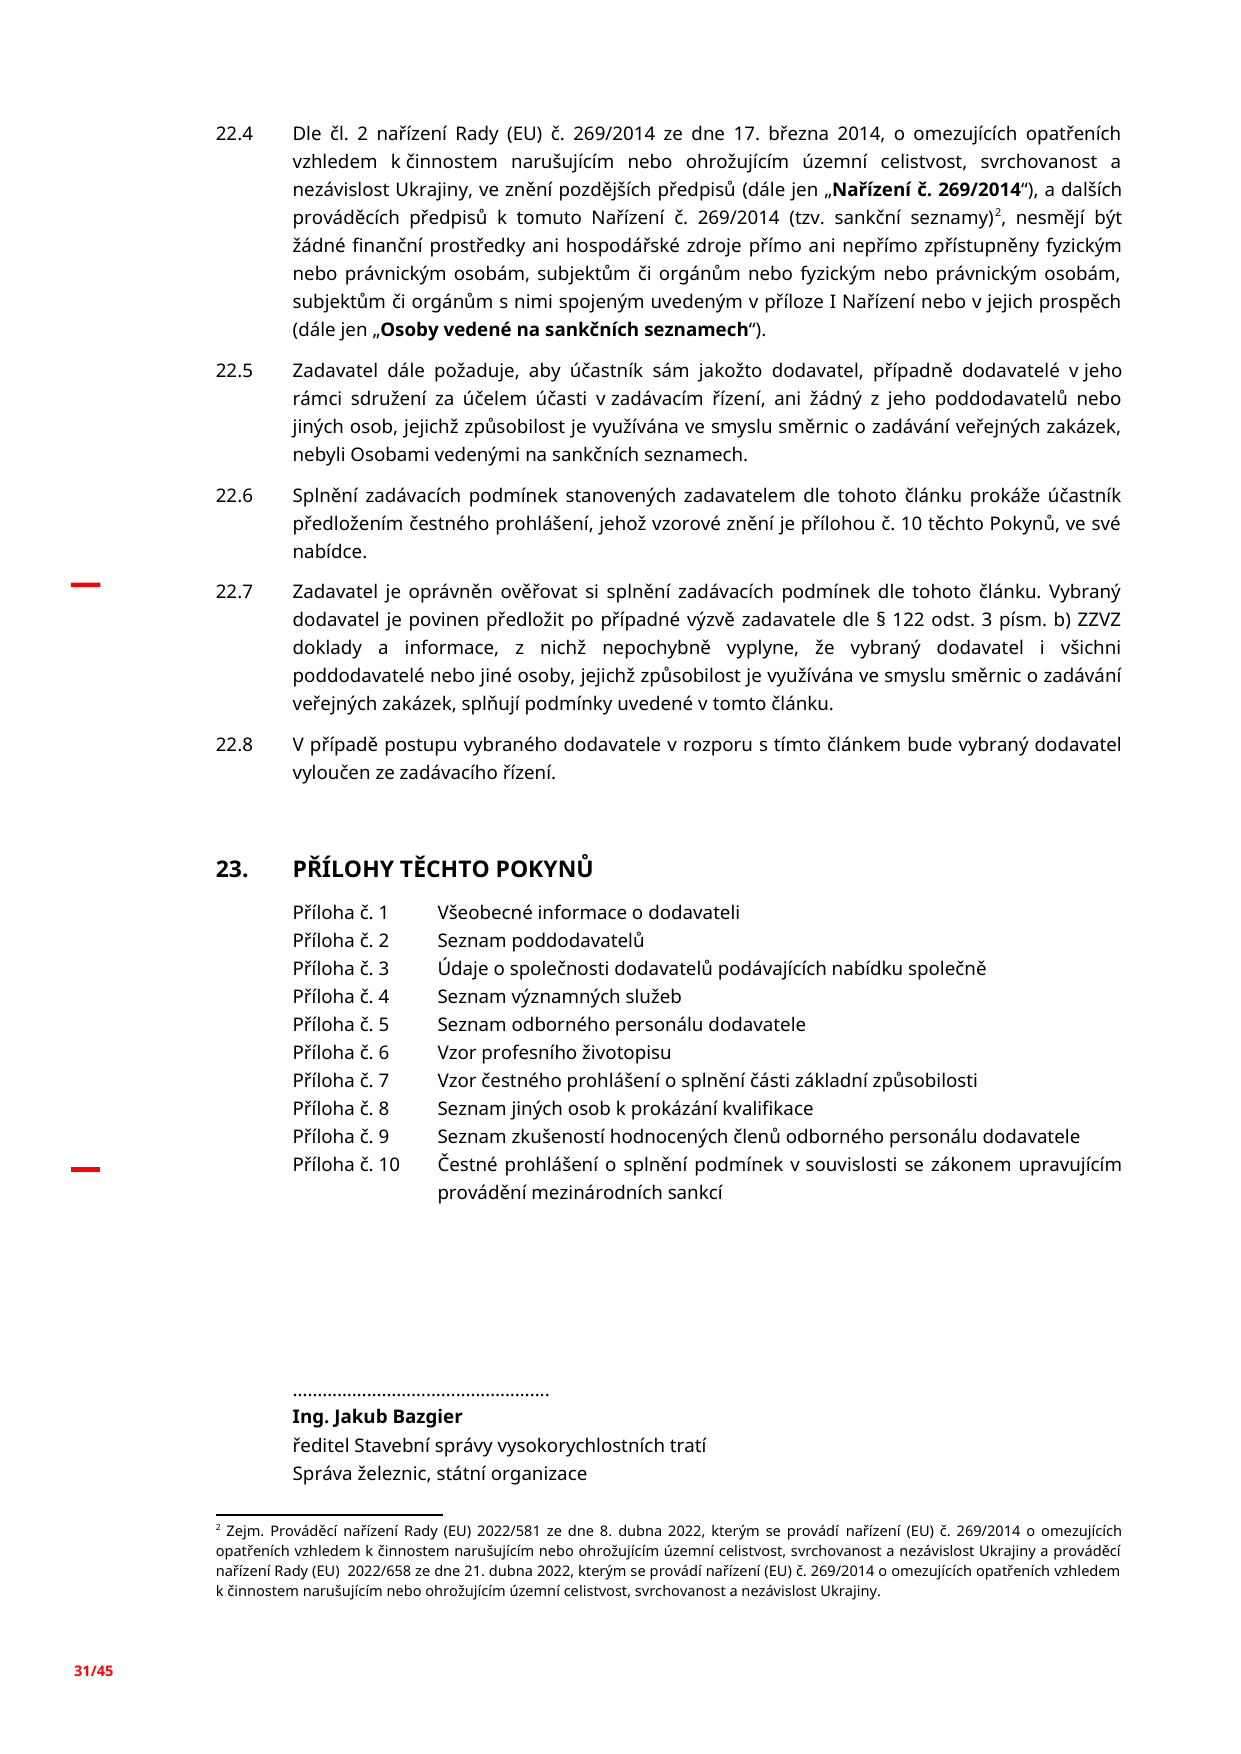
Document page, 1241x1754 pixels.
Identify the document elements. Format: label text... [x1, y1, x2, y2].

text Příloha č. 9 Seznam zkušeností hodnocených členů odborného personálu dodavatele [292, 1124, 1122, 1149]
text Příloha č. 1 Všeobecné informace o dodavateli [292, 899, 1122, 925]
text Správa železnic, státní organizace [292, 1460, 1122, 1485]
text Příloha č. 5 Seznam odborného personálu dodavatele [292, 1012, 1122, 1037]
text Příloha č. 2 Seznam poddodavatelů [292, 927, 1122, 953]
text Zadavatel je oprávněn ověřovat si splnění zadávacích podmínek dle tohoto článku. Vybraný dodavatel je povinen předložit po případné výzvě zadavatele dle § 122 odst. 3 písm. b) ZZVZ doklady a informace, z nichž nepochybně vyplyne, že vybraný dodavatel i všichni poddodavatelé nebo jiné osoby, jejichž způsobilost je využívána ve smyslu směrnic o zadávání veřejných zakázek, splňují podmínky uvedené v tomto článku. [216, 578, 1122, 716]
text Dle čl. 2 nařízení Rady (EU) č. 269/2014 ze dne 17. března 2014, o omezujících opatřeních vzhledem k činnostem narušujícím nebo ohrožujícím územní celistvost, svrchovanost a nezávislost Ukrajiny, ve znění pozdějších předpisů (dále jen „Nařízení č. 269/2014“), a dalších prováděcích předpisů k tomuto Nařízení č. 269/2014 (tzv. sankční seznamy), nesmějí být žádné finanční prostředky ani hospodářské zdroje přímo ani nepřímo zpřístupněny fyzickým nebo právnickým osobám, subjektům či orgánům nebo fyzickým nebo právnickým osobám, subjektům či orgánům s nimi spojeným uvedeným v příloze I Nařízení nebo v jejich prospěch (dále jen „Osoby vedené na sankčních seznamech“). [216, 121, 1122, 342]
text Příloha č. 3 Údaje o společnosti dodavatelů podávajících nabídku společně [292, 956, 1122, 981]
text ředitel Stavební správy vysokorychlostních tratí [292, 1432, 1122, 1457]
text Příloha č. 8 Seznam jiných osob k prokázání kvalifikace [292, 1096, 1122, 1121]
text Splnění zadávacích podmínek stanovených zadavatelem dle tohoto článku prokáže účastník předložením čestného prohlášení, jehož vzorové znění je přílohou č. 10 těchto Pokynů, ve své nabídce. [216, 482, 1122, 563]
text Příloha č. 6 Vzor profesního životopisu [292, 1039, 1122, 1065]
text Příloha č. 7 Vzor čestného prohlášení o splnění části základní způsobilosti [292, 1068, 1122, 1093]
text ……………………………………………. [292, 1376, 1122, 1401]
text PŘÍLOHY TĚCHTO POKYNŮ [216, 853, 1122, 884]
text V případě postupu vybraného dodavatele v rozporu s tímto článkem bude vybraný dodavatel vyloučen ze zadávacího řízení. [216, 731, 1122, 784]
text Zadavatel dále požaduje, aby účastník sám jakožto dodavatel, případně dodavatelé v jeho rámci sdružení za účelem účasti v zadávacím řízení, ani žádný z jeho poddodavatelů nebo jiných osob, jejichž způsobilost je využívána ve smyslu směrnic o zadávání veřejných zakázek, nebyli Osobami vedenými na sankčních seznamech. [216, 357, 1122, 467]
text Příloha č. 10 Čestné prohlášení o splnění podmínek v souvislosti se zákonem upravujícím provádění mezinárodních sankcí [292, 1152, 1122, 1205]
text Příloha č. 4 Seznam významných služeb [292, 983, 1122, 1009]
text Ing. Jakub Bazgier [292, 1404, 1122, 1429]
